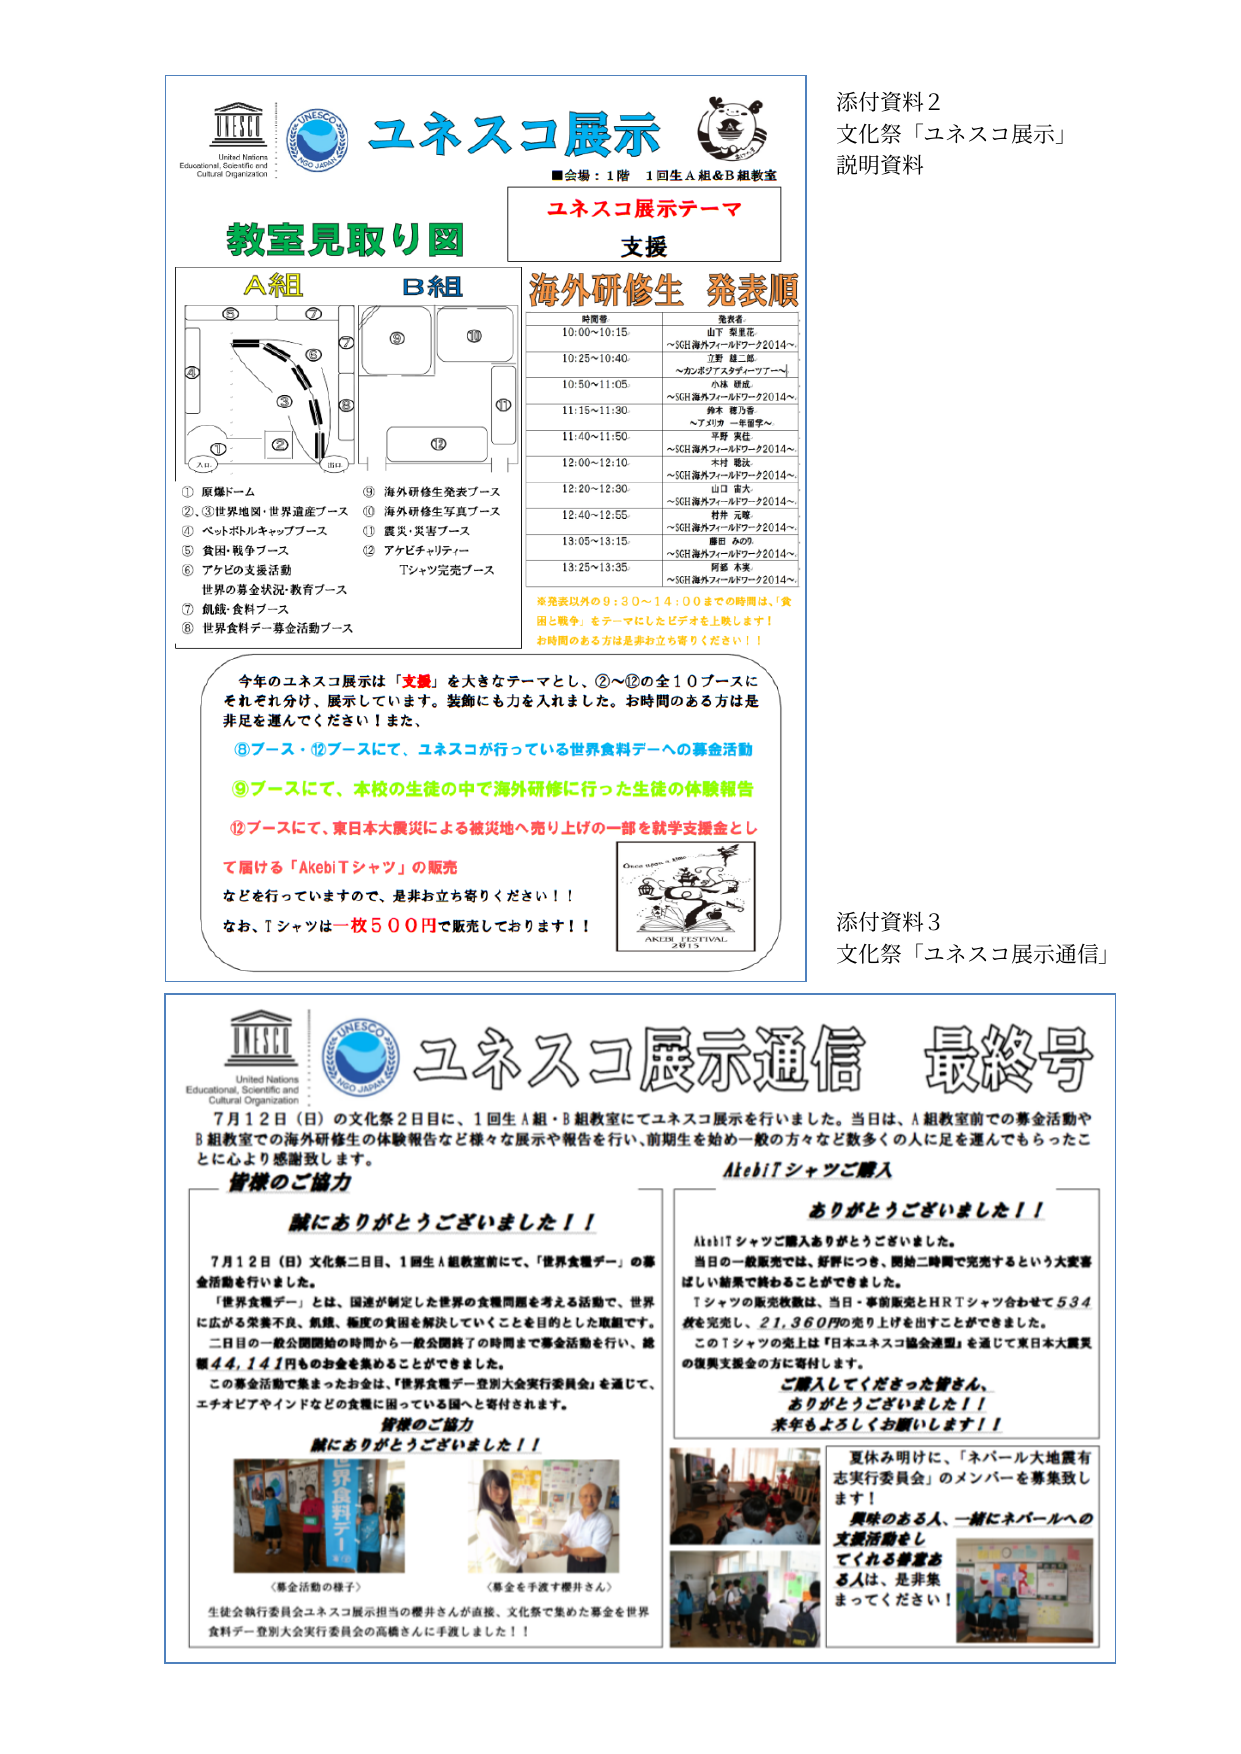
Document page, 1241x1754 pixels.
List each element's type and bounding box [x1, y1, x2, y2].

picture [166, 76, 805, 981]
picture [166, 995, 1115, 1662]
